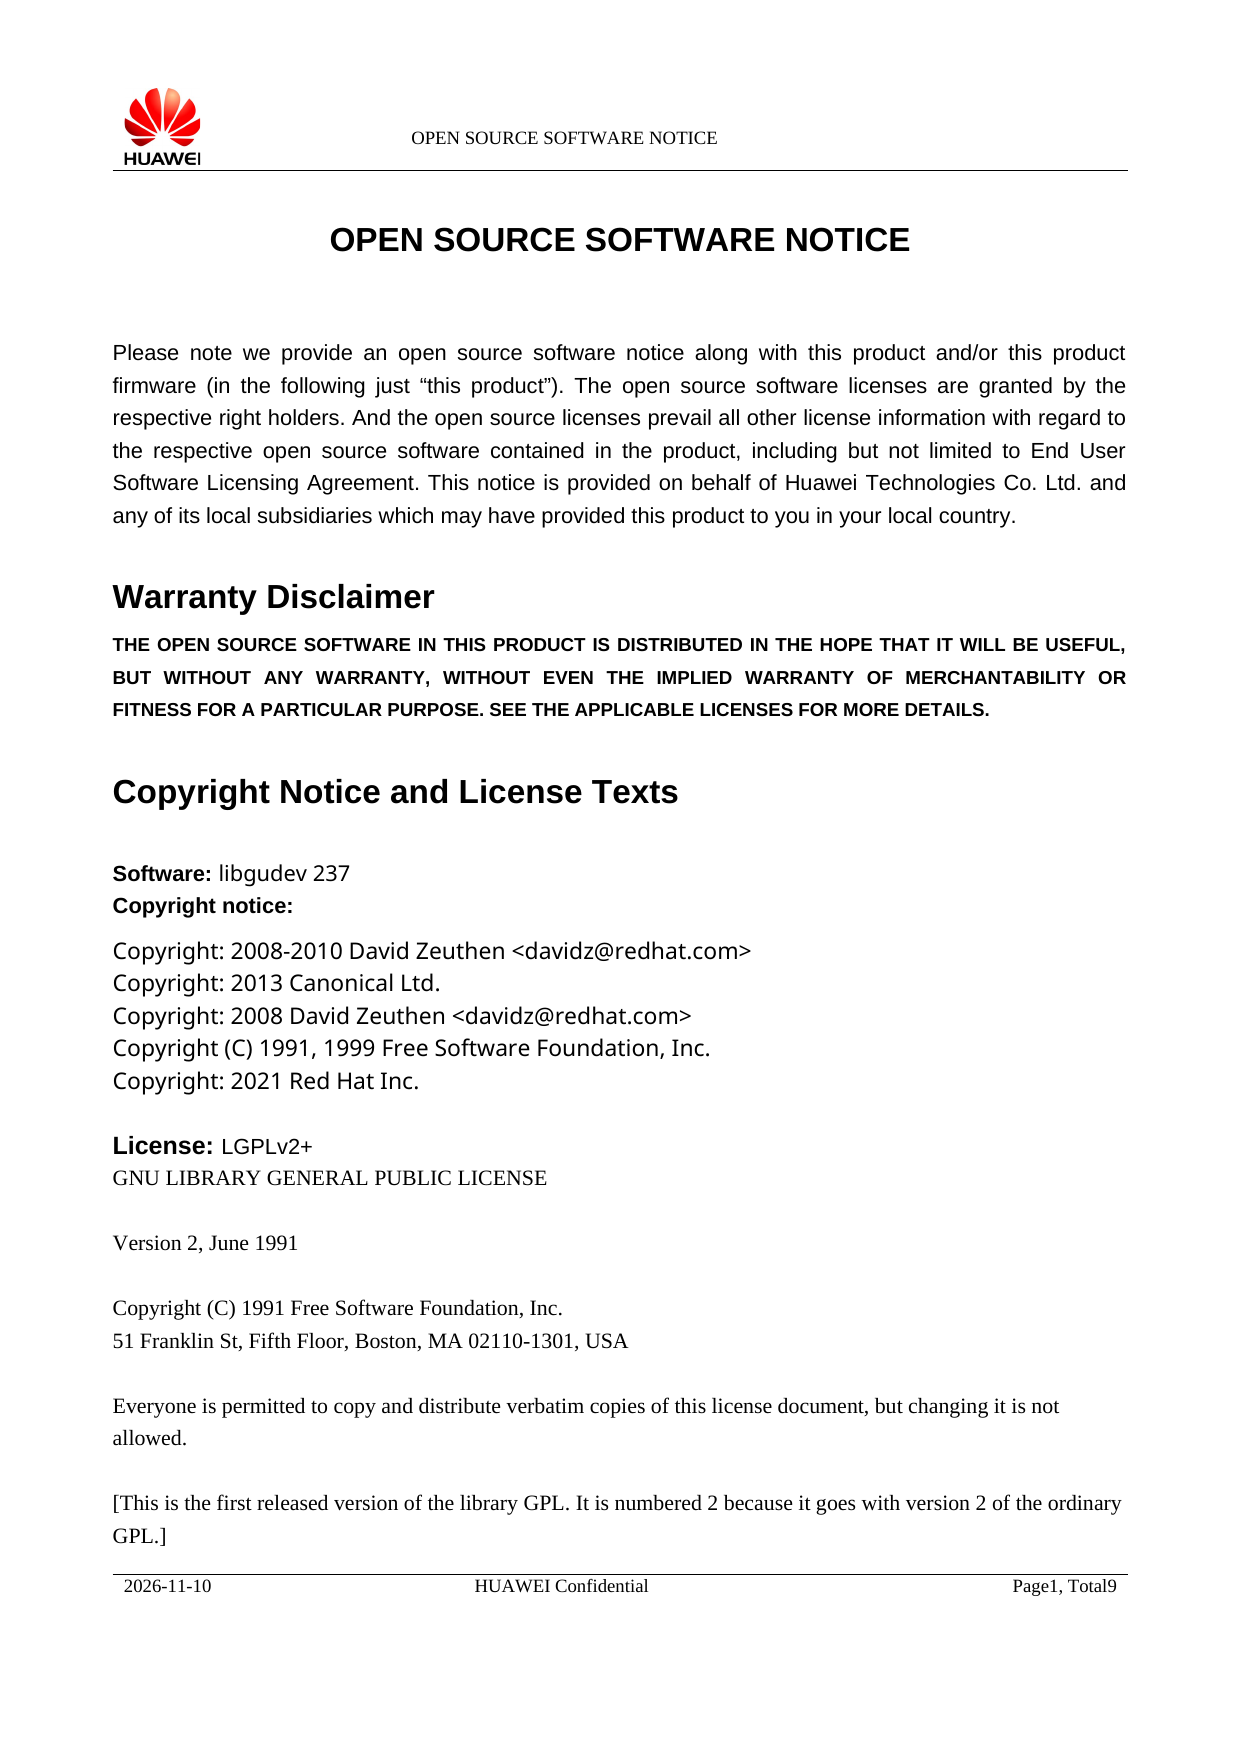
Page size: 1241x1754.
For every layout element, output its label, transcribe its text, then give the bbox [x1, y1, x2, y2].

text Warranty Disclaimer [112, 564, 1128, 629]
text Copyright notice: [112, 889, 1128, 921]
text Copyright: 2008-2010 David Zeuthen <davidz@redhat.com> Copyright: 2013 Canonical Ltd. Copyright: 2008 David Zeuthen <davidz@redhat.com> Copyright (C) 1991, 1999 Free Software Foundation, Inc. Copyright: 2021 Red Hat Inc. [112, 934, 1128, 1129]
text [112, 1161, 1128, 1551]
picture [124, 88, 201, 165]
text OPEN SOURCE SOFTWARE NOTICE [112, 206, 1128, 271]
text Please note we provide an open source software notice along with this product and/or this product firmware (in the following just “this product”). The open source software licenses are granted by the respective right holders. And the open source licenses prevail all other license information with regard to the respective open source software contained in the product, including but not limited to End User Software Licensing Agreement. This notice is provided on behalf of Huawei Technologies Co. Ltd. and any of its local subsidiaries which may have provided this product to you in your local country. [112, 336, 1128, 531]
text Copyright Notice and License Texts [112, 759, 1128, 824]
title Software: libgudev 237 [112, 856, 1128, 889]
text License: LGPLv2+ [112, 1129, 1128, 1161]
text The open source software in this product is distributed in the hope that it will be useful, but WITHOUT ANY WARRANTY, without even the implied warranty of MERCHANTABILITY or FITNESS FOR A PARTICULAR PURPOSE. See the applicable licenses for more details. [112, 629, 1128, 726]
